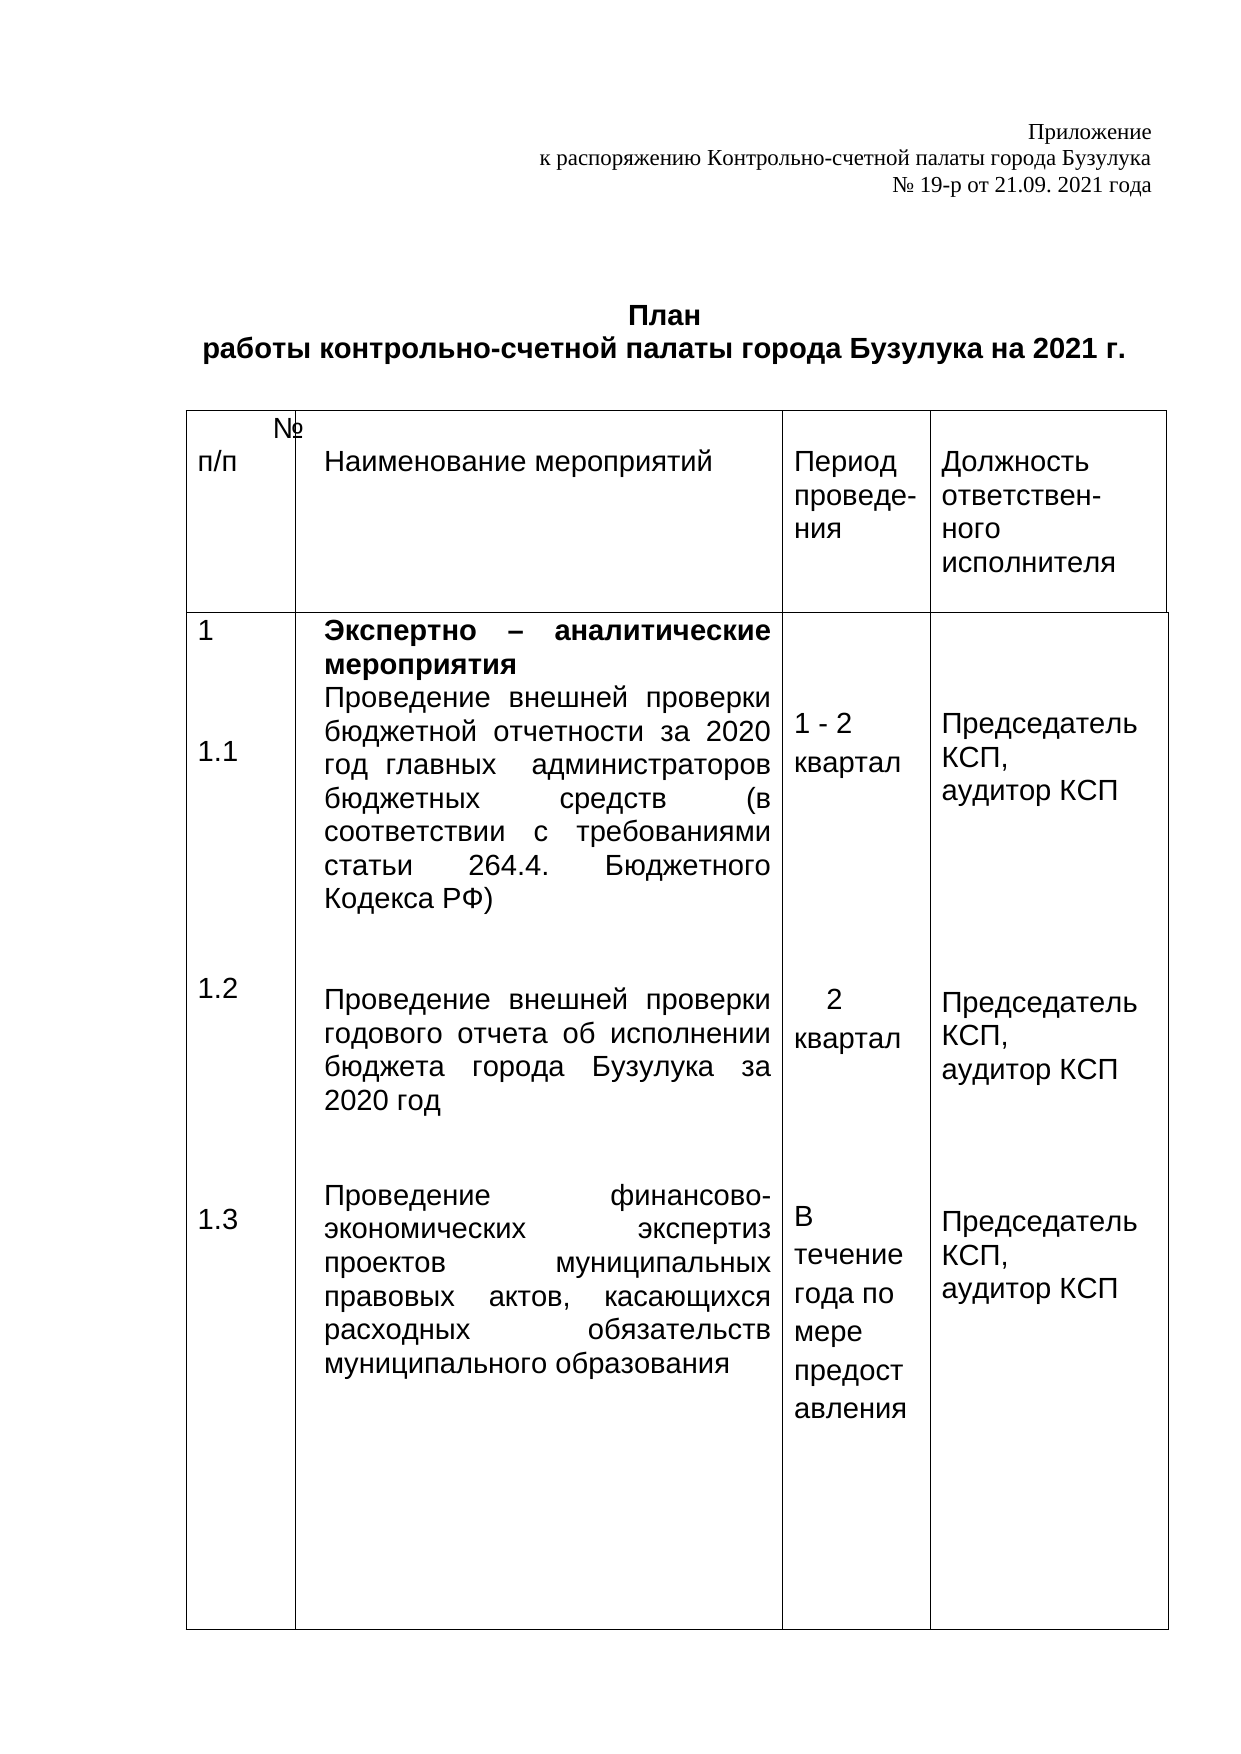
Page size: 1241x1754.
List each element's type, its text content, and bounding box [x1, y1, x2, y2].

table_cell 1 1.1 1.2 1.3 [187, 613, 295, 1629]
text Приложение к распоряжению Контрольно-счетной палаты города Бузулука [177, 118, 1152, 171]
text План работы контрольно-счетной палаты города Бузулука на 2021 г. [177, 298, 1152, 365]
table_header Наименование мероприятий [296, 411, 782, 612]
text № 19-р от 21.09. 2021 года [177, 171, 1152, 197]
table_header № п/п [187, 411, 295, 612]
table_header Период проведе- ния [783, 411, 930, 612]
table_header Должность ответствен- ного исполнителя [931, 411, 1166, 612]
table_cell Председатель КСП, аудитор КСП Председатель КСП, аудитор КСП Председатель КСП, аудитор КСП [931, 613, 1168, 1629]
table_cell 1 - 2 квартал 2 квартал В течение года по мере предоставления [783, 613, 930, 1629]
table_cell Экспертно – аналитические мероприятия Проведение внешней проверки бюджетной отчетности за 2020 год главных администраторов бюджетных средств (в соответствии с требованиями статьи 264.4. Бюджетного Кодекса РФ) Проведение внешней проверки годового отчета об исполнении бюджета города Бузулука за 2020 год Проведение финансово-экономических экспертиз проектов муниципальных правовых актов, касающихся расходных обязательств муниципального образования [296, 613, 782, 1629]
